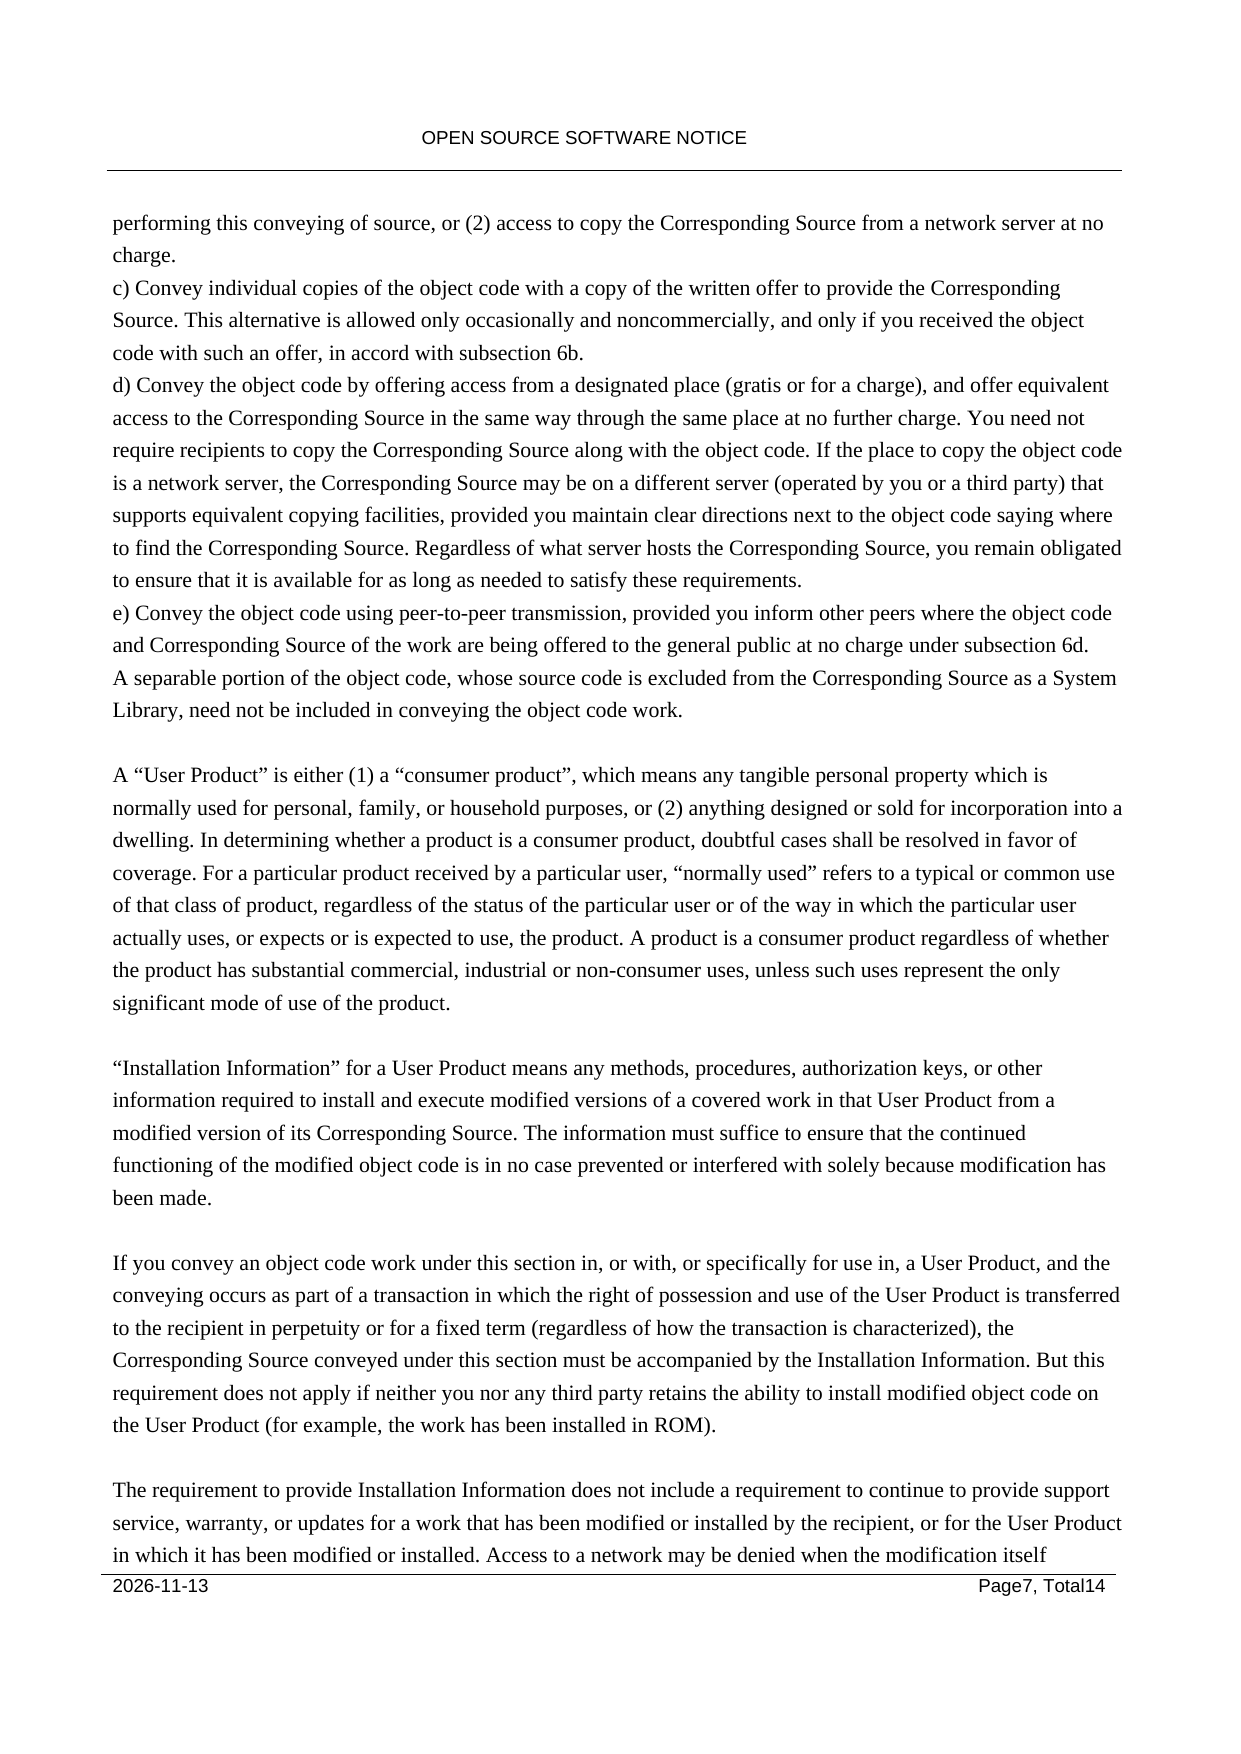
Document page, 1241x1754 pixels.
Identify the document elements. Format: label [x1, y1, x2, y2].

text [112, 206, 1128, 1571]
